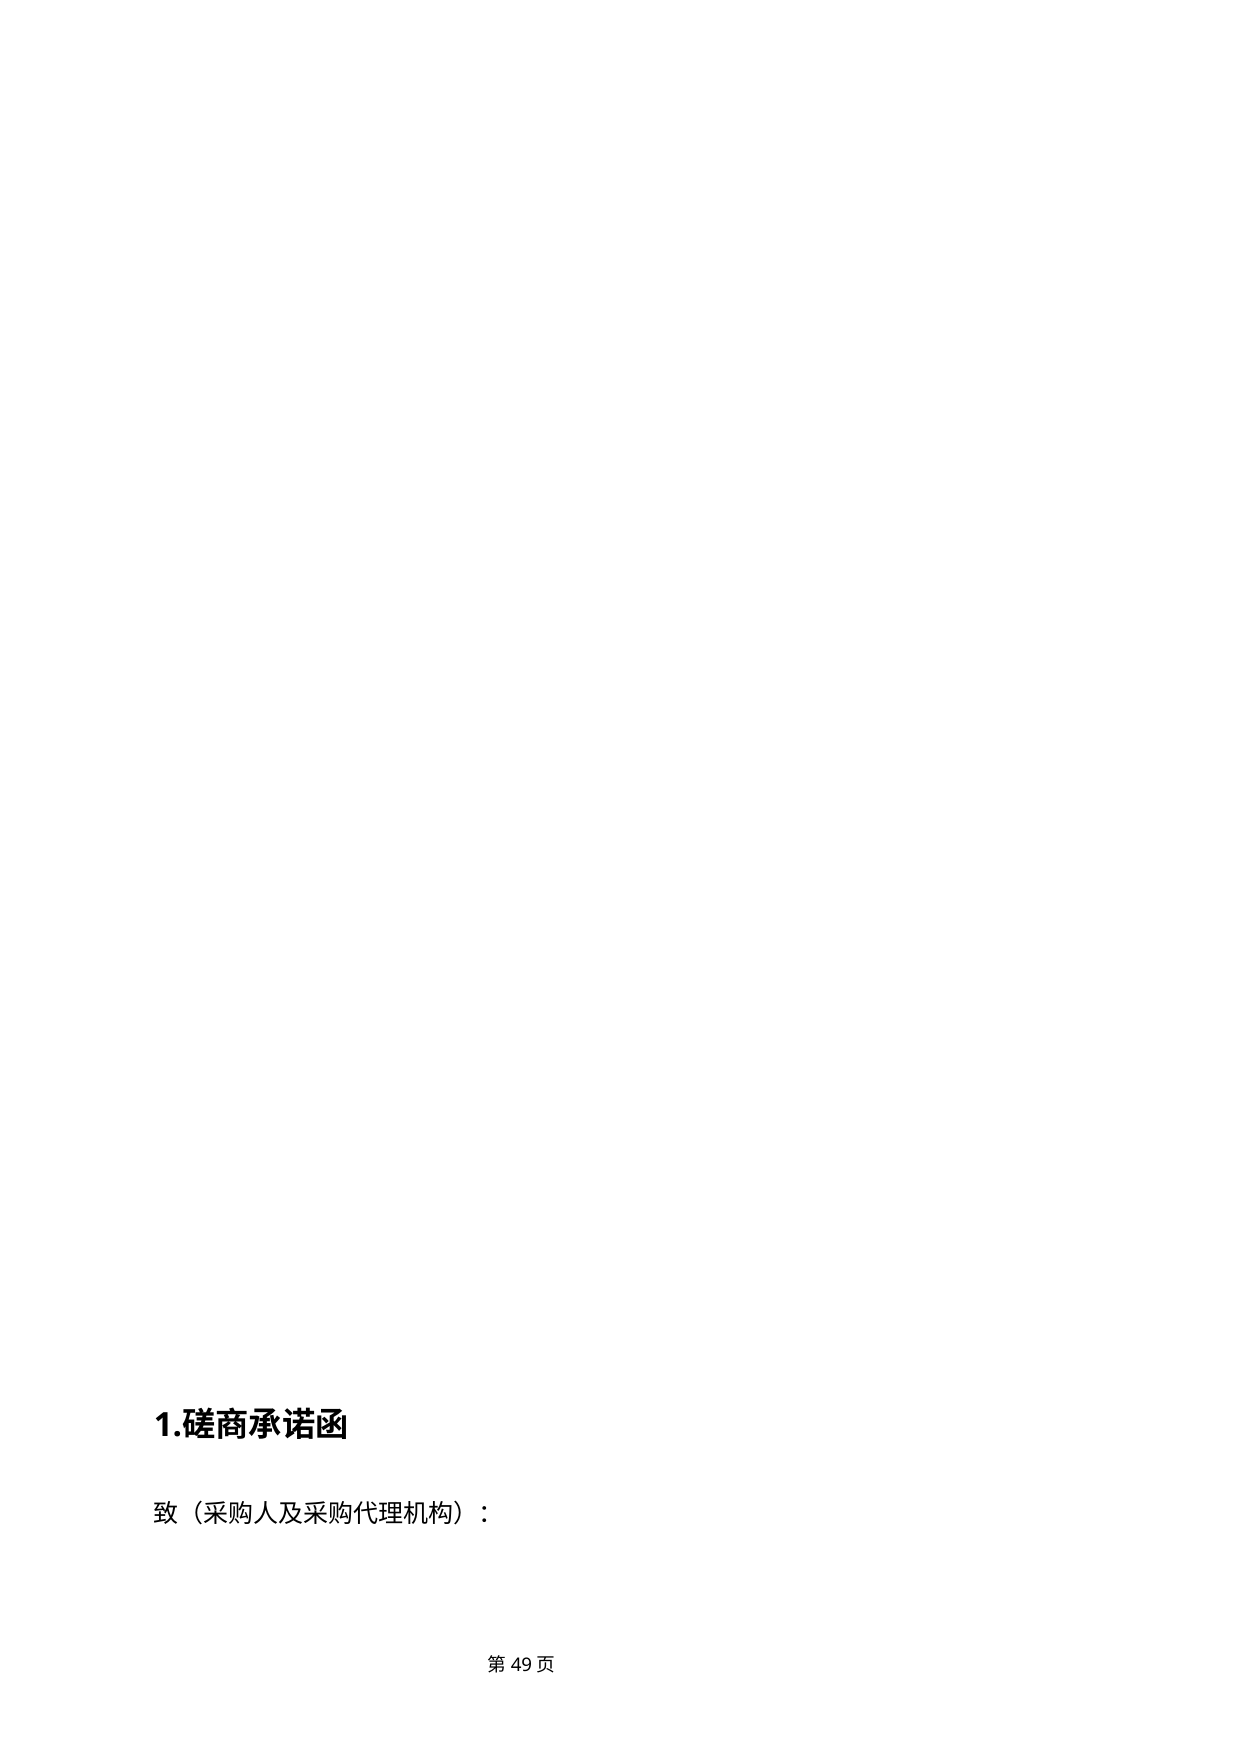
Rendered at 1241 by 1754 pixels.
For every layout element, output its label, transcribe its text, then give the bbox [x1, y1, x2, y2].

text 致（采购人及采购代理机构）： [153, 1479, 1122, 1544]
subtitle 磋商承诺函 [153, 1389, 1122, 1454]
